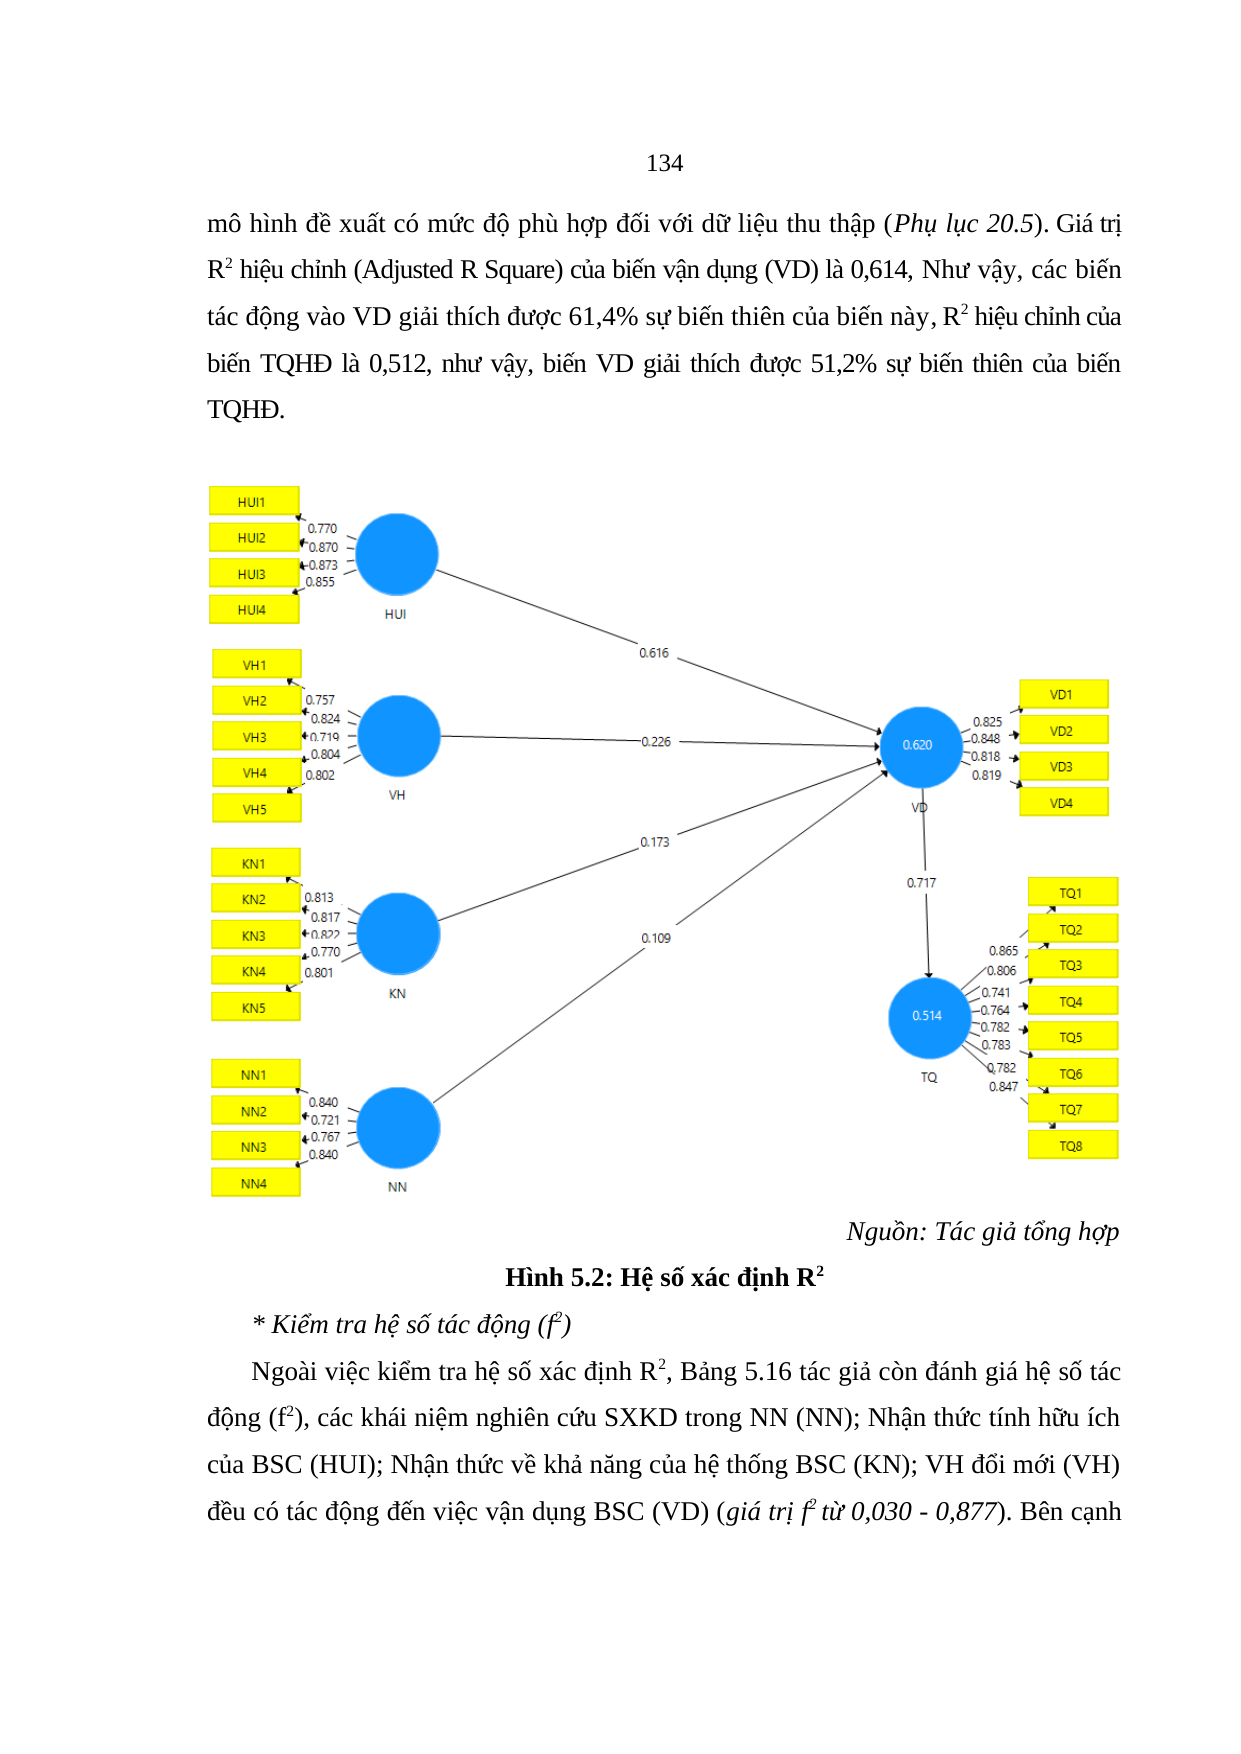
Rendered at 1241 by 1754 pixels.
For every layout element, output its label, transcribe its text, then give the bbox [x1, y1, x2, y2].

text * Kiểm tra hệ số tác động (f2) [207, 1308, 1122, 1339]
text Nguồn: Tác giả tổng hợp [207, 1215, 1122, 1246]
picture [206, 438, 1123, 1201]
subtitle Hình 5.2: Hệ số xác định R2 [207, 1261, 1122, 1292]
